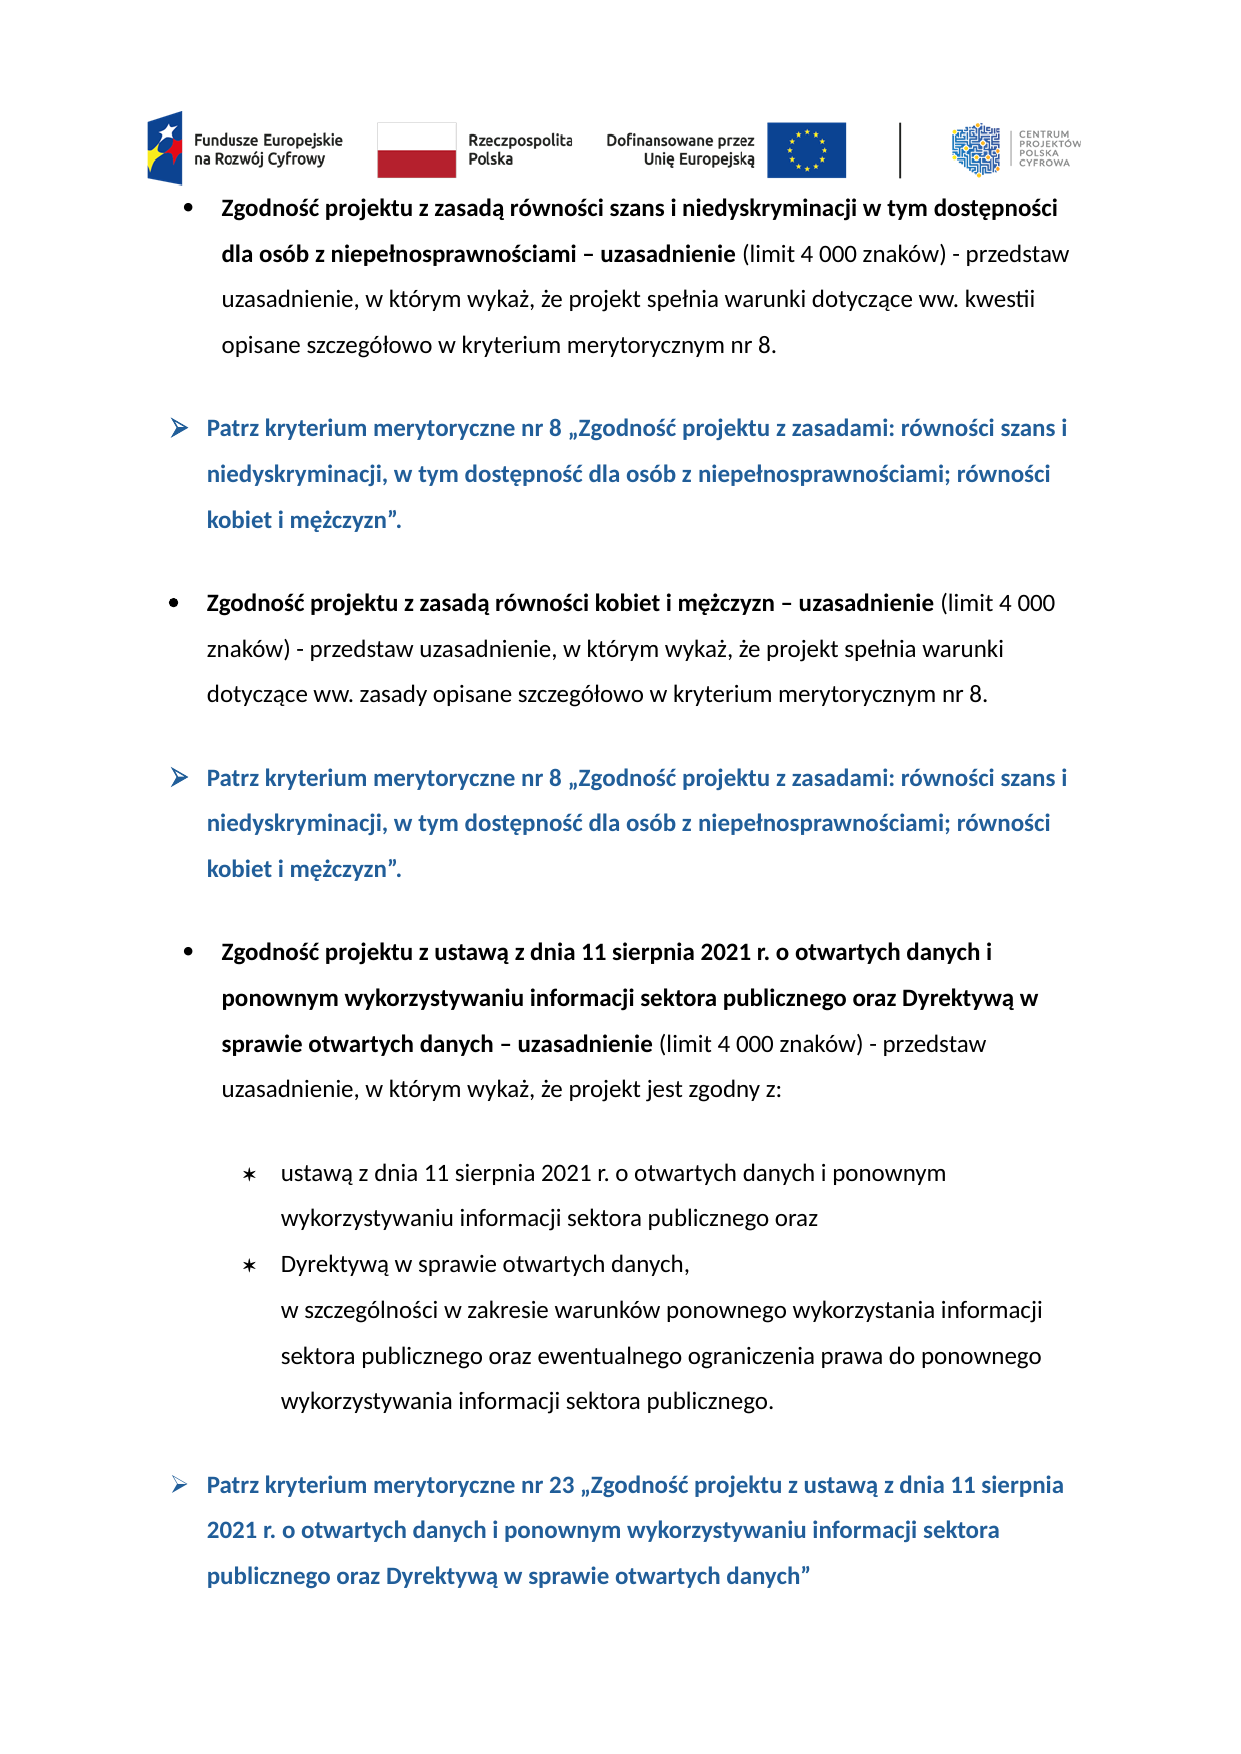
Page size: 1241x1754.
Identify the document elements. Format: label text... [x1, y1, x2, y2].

picture [147, 111, 1081, 186]
text Patrz kryterium merytoryczne nr 8 „Zgodność projektu z zasadami: równości szans i niedyskryminacji, w tym dostępność dla osób z niepełnosprawnościami; równości kobiet i mężczyzn”. [169, 762, 1093, 884]
list Zgodność projektu z zasadą równości szans i niedyskryminacji w tym dostępności dla osób z niepełnosprawnościami – uzasadnienie (limit 4 000 znaków) - przedstaw uzasadnienie, w którym wykaż, że projekt spełnia warunki dotyczące ww. kwestii opisane szczegółowo w kryterium merytorycznym nr 8. [184, 192, 1093, 360]
text Dyrektywą w sprawie otwartych danych, [243, 1248, 1093, 1279]
text Patrz kryterium merytoryczne nr 23 „Zgodność projektu z ustawą z dnia 11 sierpnia 2021 r. o otwartych danych i ponownym wykorzystywaniu informacji sektora publicznego oraz Dyrektywą w sprawie otwartych danych” [169, 1469, 1093, 1591]
list w szczególności w zakresie warunków ponownego wykorzystania informacji sektora publicznego oraz ewentualnego ograniczenia prawa do ponownego wykorzystywania informacji sektora publicznego. [281, 1294, 1093, 1416]
list Zgodność projektu z zasadą równości kobiet i mężczyzn – uzasadnienie (limit 4 000 znaków) - przedstaw uzasadnienie, w którym wykaż, że projekt spełnia warunki dotyczące ww. zasady opisane szczegółowo w kryterium merytorycznym nr 8. [169, 587, 1093, 709]
list Zgodność projektu z ustawą z dnia 11 sierpnia 2021 r. o otwartych danych i ponownym wykorzystywaniu informacji sektora publicznego oraz Dyrektywą w sprawie otwartych danych – uzasadnienie (limit 4 000 znaków) - przedstaw uzasadnienie, w którym wykaż, że projekt jest zgodny z: [184, 936, 1093, 1104]
text ustawą z dnia 11 sierpnia 2021 r. o otwartych danych i ponownym wykorzystywaniu informacji sektora publicznego oraz [243, 1157, 1093, 1233]
text Patrz kryterium merytoryczne nr 8 „Zgodność projektu z zasadami: równości szans i niedyskryminacji, w tym dostępność dla osób z niepełnosprawnościami; równości kobiet i mężczyzn”. [169, 412, 1093, 534]
